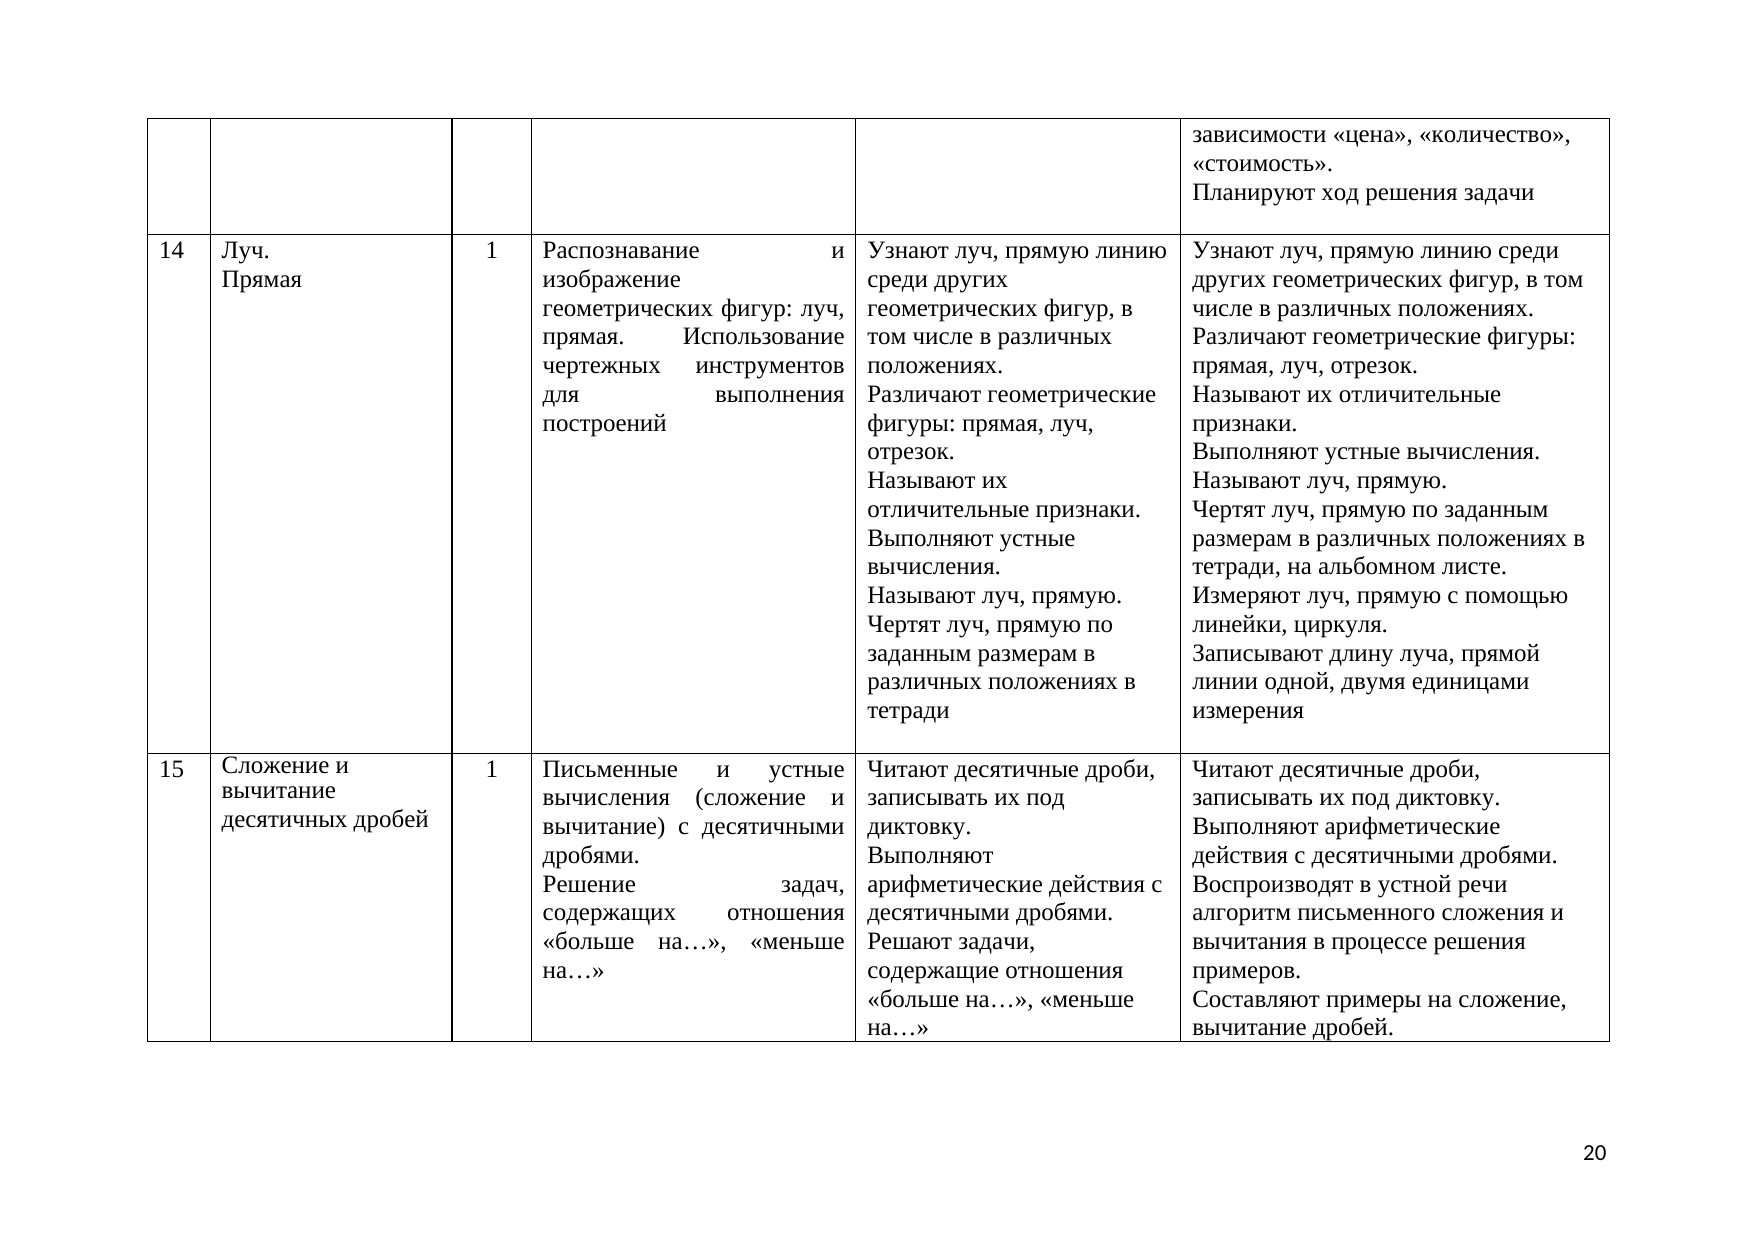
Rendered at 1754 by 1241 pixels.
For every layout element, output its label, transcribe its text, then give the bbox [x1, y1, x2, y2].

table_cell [856, 119, 1180, 234]
table_cell Узнают луч, прямую линию среди других геометрических фигур, в том числе в различных положениях. Различают геометрические фигуры: прямая, луч, отрезок. Называют их отличительные признаки. Выполняют устные вычисления. Называют луч, прямую. Чертят луч, прямую по заданным размерам в различных положениях в тетради [856, 235, 1180, 753]
table_cell 1 [453, 754, 531, 1041]
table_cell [1181, 119, 1609, 234]
table_cell Узнают луч, прямую линию среди других геометрических фигур, в том числе в различных положениях. Различают геометрические фигуры: прямая, луч, отрезок. Называют их отличительные признаки. Выполняют устные вычисления. Называют луч, прямую. Чертят луч, прямую по заданным размерам в различных положениях в тетради, на альбомном листе. Измеряют луч, прямую с помощью линейки, циркуля. Записывают длину луча, прямой линии одной, двумя единицами измерения [1181, 235, 1609, 753]
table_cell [211, 754, 451, 1041]
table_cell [1181, 754, 1609, 1041]
table_cell Распознавание и изображение геометрических фигур: луч, прямая. Использование чертежных инструментов для выполнения построений [532, 235, 855, 753]
table_cell 1 [453, 235, 531, 753]
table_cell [532, 754, 855, 1041]
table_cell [211, 119, 451, 234]
table_cell 14 [148, 235, 210, 753]
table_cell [856, 754, 1180, 1041]
table_cell 13 [148, 119, 210, 234]
table_cell 15 [148, 754, 210, 1041]
table_cell 1 [453, 119, 531, 234]
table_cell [532, 119, 855, 234]
table_cell Луч. Прямая [211, 235, 451, 753]
